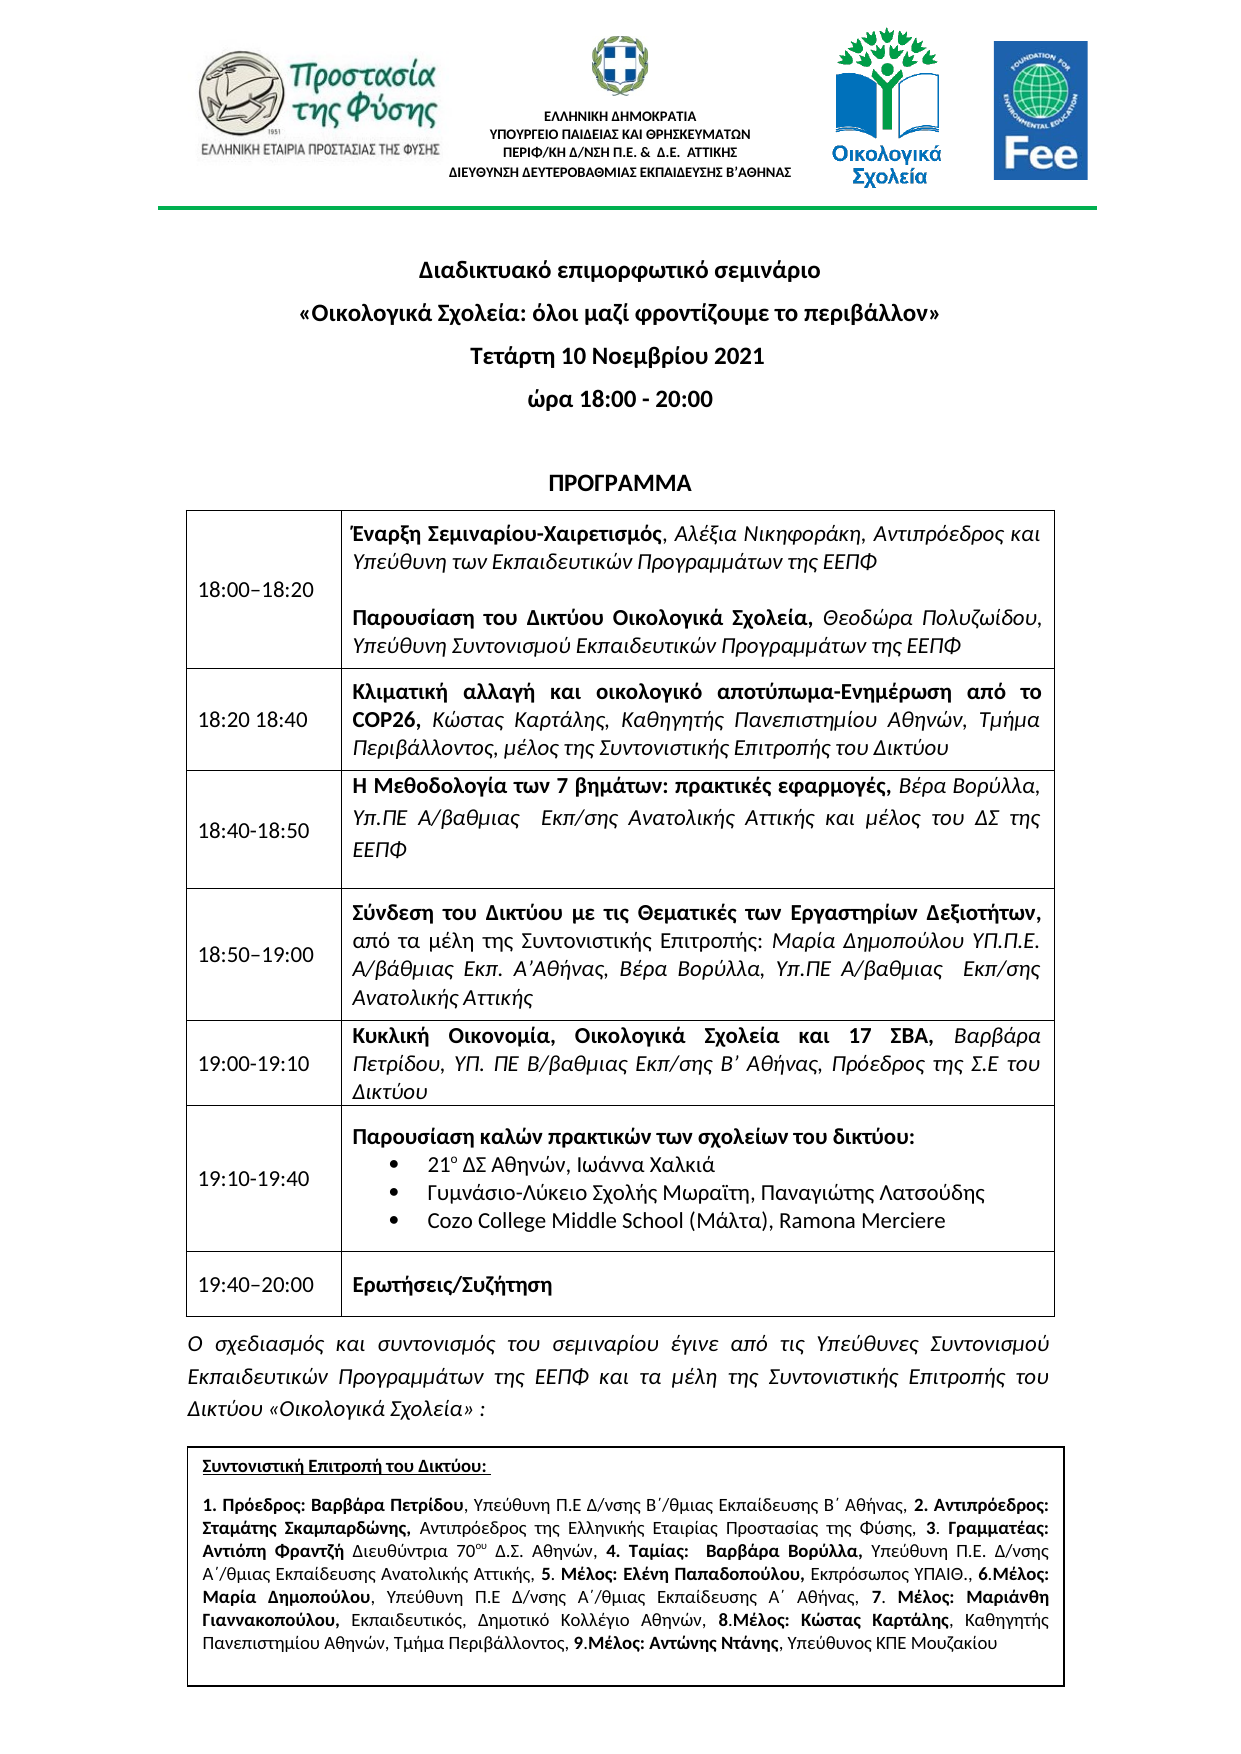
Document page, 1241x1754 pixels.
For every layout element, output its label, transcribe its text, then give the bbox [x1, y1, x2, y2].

picture [592, 36, 649, 96]
table_header Έναρξη Σεμιναρίου-Χαιρετισμός, Αλέξια Νικηφοράκη, Αντιπρόεδρος και Υπεύθυνη των Εκπαιδευτικών Προγραμμάτων της ΕΕΠΦ Παρουσίαση του Δικτύου Οικολογικά Σχολεία, Θεοδώρα Πολυζωίδου, Υπεύθυνη Συντονισμού Εκπαιδευτικών Προγραμμάτων της ΕΕΠΦ [342, 511, 1054, 668]
text ΠΡΟΓΡΑΜΜΑ [187, 467, 1053, 497]
table_cell 18:50–19:00 [187, 889, 341, 1020]
text Διαδικτυακό επιμορφωτικό σεμινάριο [187, 254, 1053, 284]
text Τετάρτη 10 Νοεμβρίου 2021 [187, 340, 1053, 371]
table_cell 18:20 18:40 [187, 669, 341, 770]
table_cell 19:00-19:10 [187, 1021, 341, 1105]
table_cell Σύνδεση του Δικτύου με τις Θεματικές των Εργαστηρίων Δεξιοτήτων, από τα μέλη της Συντονιστικής Επιτροπής: Μαρία Δημοπούλου ΥΠ.Π.Ε. Α/βάθμιας Εκπ. Α’Αθήνας, Βέρα Βορύλλα, Υπ.ΠΕ Α/βαθμιας Εκπ/σης Ανατολικής Αττικής [342, 889, 1054, 1020]
table_cell Η Μεθοδολογία των 7 βημάτων: πρακτικές εφαρμογές, Βέρα Βορύλλα, Υπ.ΠΕ Α/βαθμιας Εκπ/σης Ανατολικής Αττικής και μέλος του ΔΣ της ΕΕΠΦ [342, 771, 1054, 888]
table_cell Κυκλική Οικονομία, Οικολογικά Σχολεία και 17 ΣΒΑ, Βαρβάρα Πετρίδου, ΥΠ. ΠΕ Β/βαθμιας Εκπ/σης Β’ Αθήνας, Πρόεδρος της Σ.Ε του Δικτύου [342, 1021, 1054, 1105]
table_header 18:00–18:20 [187, 511, 341, 668]
table_cell 19:40–20:00 [187, 1252, 341, 1316]
text ώρα 18:00 - 20:00 [187, 383, 1053, 414]
text «Οικολογικά Σχολεία: όλοι μαζί φροντίζουμε το περιβάλλον» [187, 297, 1053, 328]
table_cell Ερωτήσεις/Συζήτηση [342, 1252, 1054, 1316]
picture [823, 23, 952, 192]
table_cell Κλιματική αλλαγή και οικολογικό αποτύπωμα-Ενημέρωση από το COP26, Κώστας Καρτάλης, Καθηγητής Πανεπιστημίου Αθηνών, Τμήμα Περιβάλλοντος, μέλος της Συντονιστικής Επιτροπής του Δικτύου [342, 669, 1054, 770]
text Ο σχεδιασμός και συντονισμός του σεμιναρίου έγινε από τις Υπεύθυνες Συντονισμού Εκπαιδευτικών Προγραμμάτων της ΕΕΠΦ και τα μέλη της Συντονιστικής Επιτροπής του Δικτύου «Οικολογικά Σχολεία» : [187, 1329, 1053, 1422]
table_cell 19:10-19:40 [187, 1106, 341, 1251]
table_cell 18:40-18:50 [187, 771, 341, 888]
picture [187, 35, 456, 167]
table_cell Παρουσίαση καλών πρακτικών των σχολείων του δικτύου: 21ο ΔΣ Αθηνών, Ιωάννα Χαλκιά Γυμνάσιο-Λύκειο Σχολής Μωραϊτη, Παναγιώτης Λατσούδης Cozo College Middle School (Μάλτα), Ramona Merciere [342, 1106, 1054, 1251]
picture [993, 41, 1088, 180]
